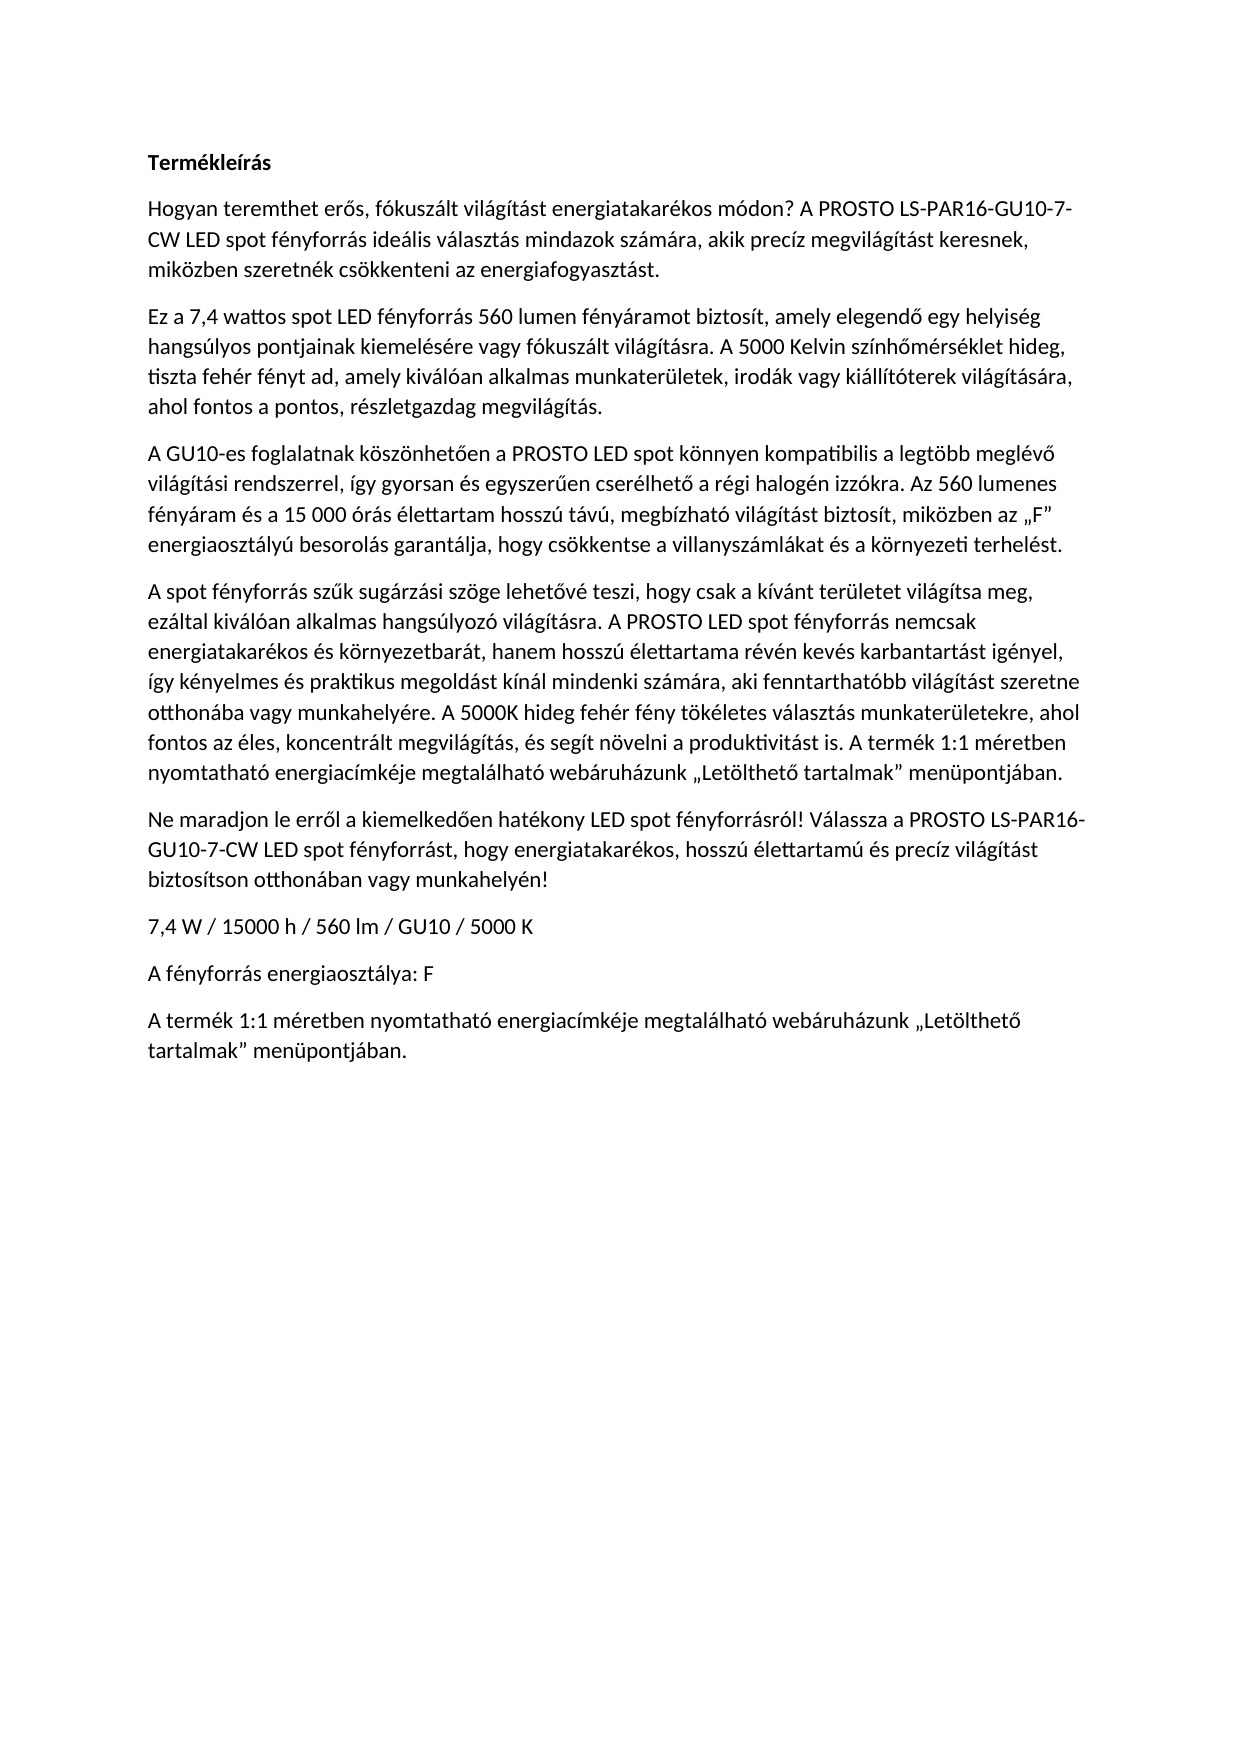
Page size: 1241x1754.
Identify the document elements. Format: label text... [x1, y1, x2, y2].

text Ne maradjon le erről a kiemelkedően hatékony LED spot fényforrásról! Válassza a PROSTO LS-PAR16-GU10-7-CW LED spot fényforrást, hogy energiatakarékos, hosszú élettartamú és precíz világítást biztosítson otthonában vagy munkahelyén! [148, 805, 1093, 893]
text Hogyan teremthet erős, fókuszált világítást energiatakarékos módon? A PROSTO LS-PAR16-GU10-7-CW LED spot fényforrás ideális választás mindazok számára, akik precíz megvilágítást keresnek, miközben szeretnék csökkenteni az energiafogyasztást. [148, 194, 1093, 283]
text Ez a 7,4 wattos spot LED fényforrás 560 lumen fényáramot biztosít, amely elegendő egy helyiség hangsúlyos pontjainak kiemelésére vagy fókuszált világításra. A 5000 Kelvin színhőmérséklet hideg, tiszta fehér fényt ad, amely kiválóan alkalmas munkaterületek, irodák vagy kiállítóterek világítására, ahol fontos a pontos, részletgazdag megvilágítás. [148, 302, 1093, 420]
text Termékleírás [148, 148, 1093, 176]
text A GU10-es foglalatnak köszönhetően a PROSTO LED spot könnyen kompatibilis a legtöbb meglévő világítási rendszerrel, így gyorsan és egyszerűen cserélhető a régi halogén izzókra. Az 560 lumenes fényáram és a 15 000 órás élettartam hosszú távú, megbízható világítást biztosít, miközben az „F” energiaosztályú besorolás garantálja, hogy csökkentse a villanyszámlákat és a környezeti terhelést. [148, 439, 1093, 558]
text A spot fényforrás szűk sugárzási szöge lehetővé teszi, hogy csak a kívánt területet világítsa meg, ezáltal kiválóan alkalmas hangsúlyozó világításra. A PROSTO LED spot fényforrás nemcsak energiatakarékos és környezetbarát, hanem hosszú élettartama révén kevés karbantartást igényel, így kényelmes és praktikus megoldást kínál mindenki számára, aki fenntarthatóbb világítást szeretne otthonába vagy munkahelyére. A 5000K hideg fehér fény tökéletes választás munkaterületekre, ahol fontos az éles, koncentrált megvilágítás, és segít növelni a produktivitást is. A termék 1:1 méretben nyomtatható energiacímkéje megtalálható webáruházunk „Letölthető tartalmak” menüpontjában. [148, 577, 1093, 786]
text A fényforrás energiaosztálya: F [148, 959, 1093, 987]
text A termék 1:1 méretben nyomtatható energiacímkéje megtalálható webáruházunk „Letölthető tartalmak” menüpontjában. [148, 1006, 1093, 1064]
text 7,4 W / 15000 h / 560 lm / GU10 / 5000 K [148, 912, 1093, 940]
